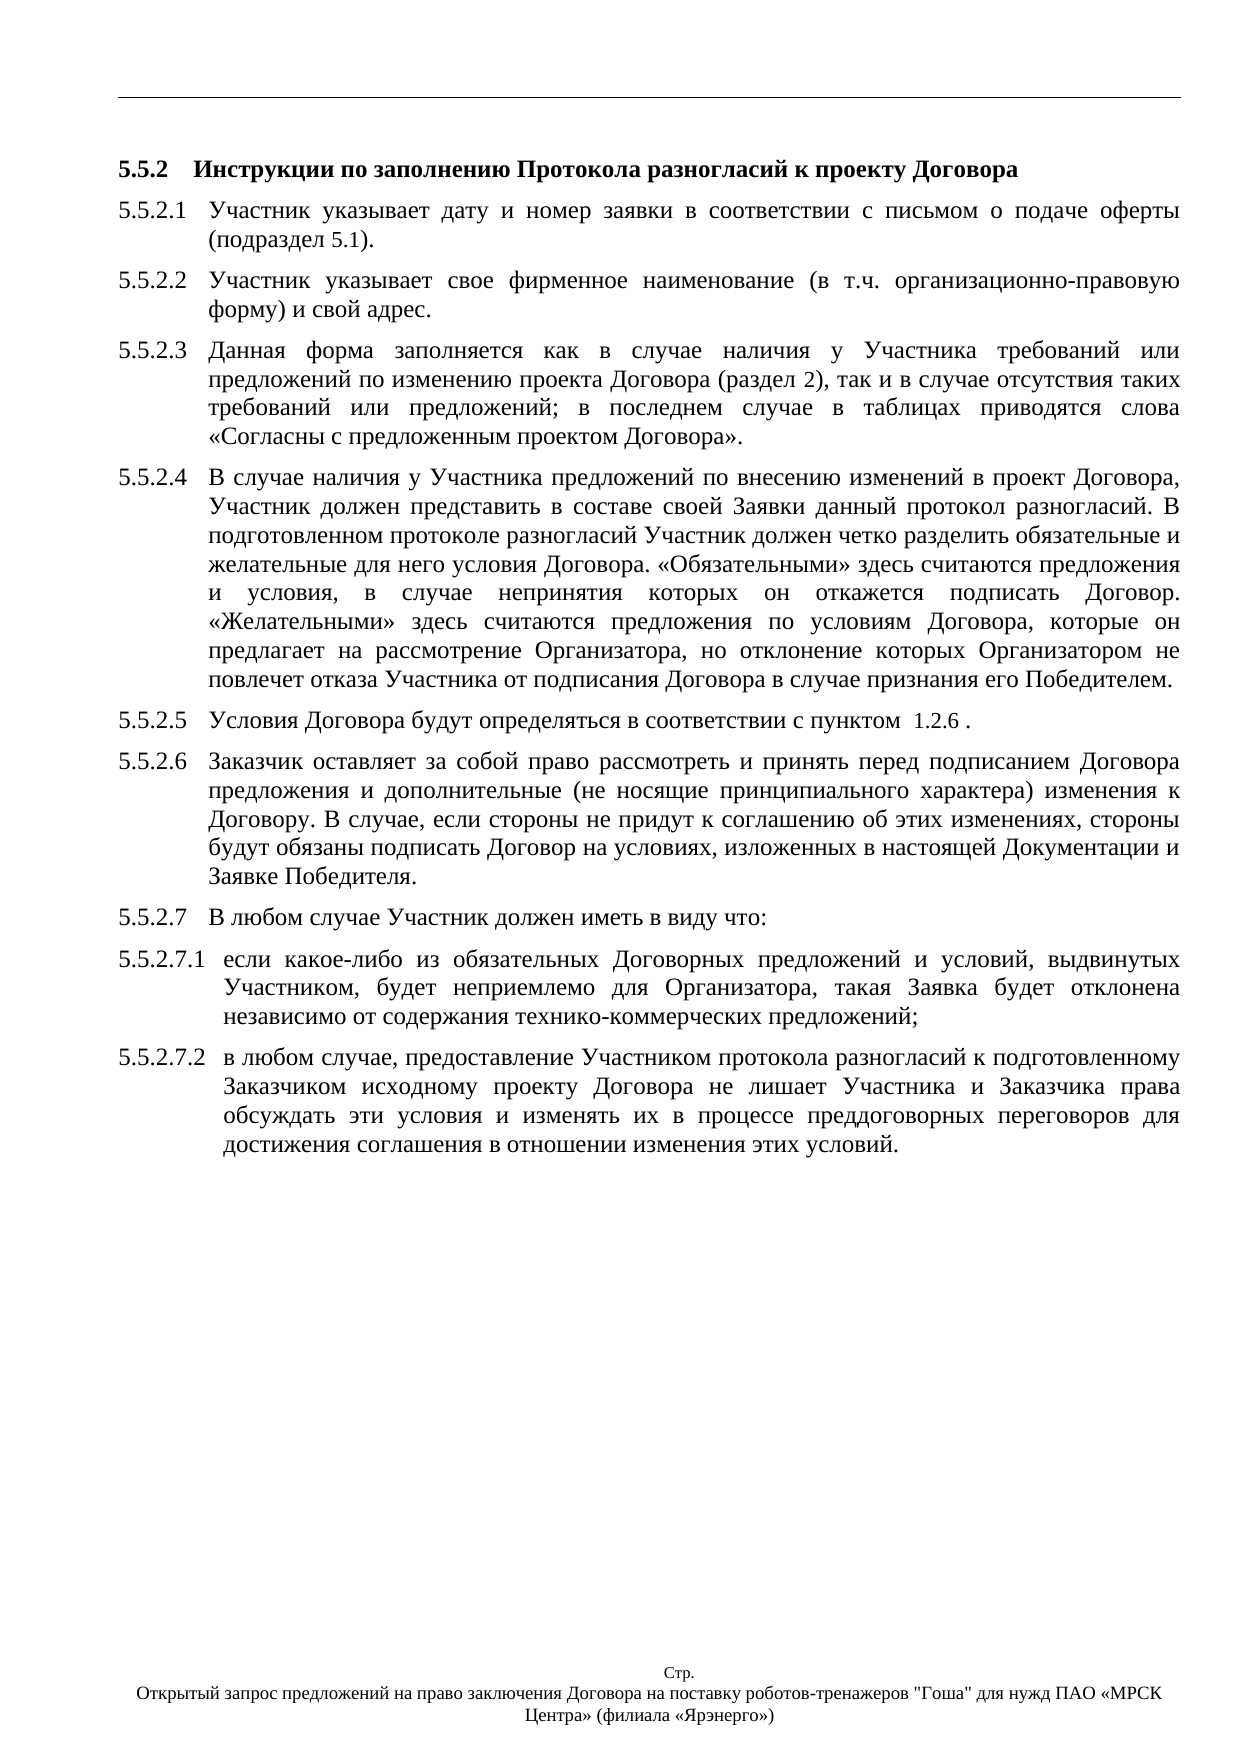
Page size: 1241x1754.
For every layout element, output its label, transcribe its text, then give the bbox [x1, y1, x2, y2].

list в любом случае, предоставление Участником протокола разногласий к подготовленному Заказчиком исходному проекту Договора не лишает Участника и Заказчика права обсуждать эти условия и изменять их в процессе преддоговорных переговоров для достижения соглашения в отношении изменения этих условий. [118, 1042, 1181, 1157]
list если какое-либо из обязательных Договорных предложений и условий, выдвинутых Участником, будет неприемлемо для Организатора, такая Заявка будет отклонена независимо от содержания технико-коммерческих предложений; [118, 944, 1181, 1030]
list В случае наличия у Участника предложений по внесению изменений в проект Договора, Участник должен представить в составе своей Заявки данный протокол разногласий. В подготовленном протоколе разногласий Участник должен четко разделить обязательные и желательные для него условия Договора. «Обязательными» здесь считаются предложения и условия, в случае непринятия которых он откажется подписать Договор. «Желательными» здесь считаются предложения по условиям Договора, которые он предлагает на рассмотрение Организатора, но отклонение которых Организатором не повлечет отказа Участника от подписания Договора в случае признания его Победителем. [118, 462, 1181, 692]
list Участник указывает дату и номер заявки в соответствии с письмом о подаче оферты (подраздел 5.1). [118, 195, 1181, 252]
list Заказчик оставляет за собой право рассмотреть и принять перед подписанием Договора предложения и дополнительные (не носящие принципиального характера) изменения к Договору. В случае, если стороны не придут к соглашению об этих изменениях, стороны будут обязаны подписать Договор на условиях, изложенных в настоящей Документации и Заявке Победителя. [118, 746, 1181, 890]
subtitle Инструкции по заполнению Протокола разногласий к проекту Договора [118, 154, 1181, 182]
list Участник указывает свое фирменное наименование (в т.ч. организационно-правовую форму) и свой адрес. [118, 265, 1181, 322]
list Условия Договора будут определяться в соответствии с пунктом 1.2.6 . [118, 705, 1181, 734]
list Данная форма заполняется как в случае наличия у Участника требований или предложений по изменению проекта Договора (раздел 2), так и в случае отсутствия таких требований или предложений; в последнем случае в таблицах приводятся слова «Согласны с предложенным проектом Договора». [118, 335, 1181, 450]
list В любом случае Участник должен иметь в виду что: [118, 902, 1181, 931]
